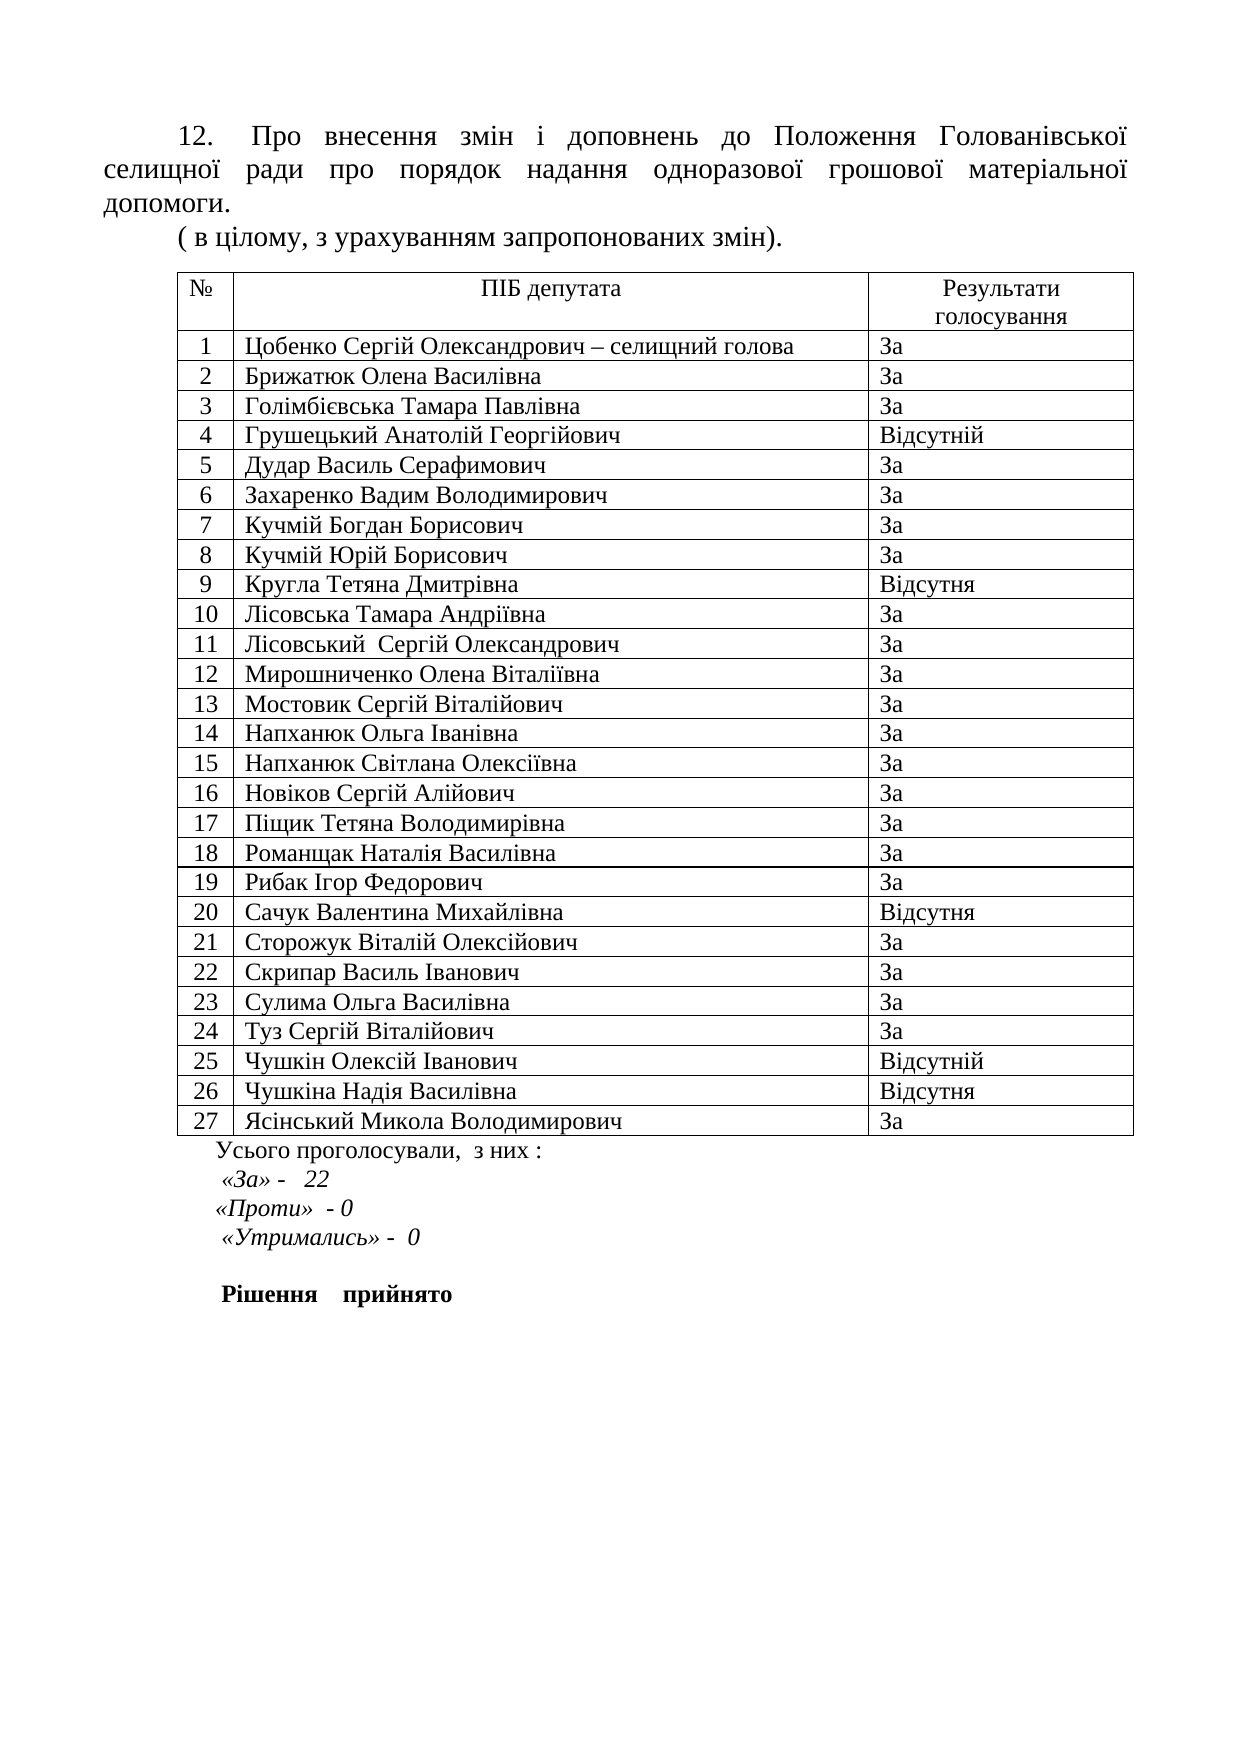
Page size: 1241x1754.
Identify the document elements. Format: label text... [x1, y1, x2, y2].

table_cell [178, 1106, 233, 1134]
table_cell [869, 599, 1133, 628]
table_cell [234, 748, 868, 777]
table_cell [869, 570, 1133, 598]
table_cell 5 [178, 450, 233, 479]
table_cell За [869, 391, 1133, 419]
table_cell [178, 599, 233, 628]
list «За» - 22 [215, 1164, 1152, 1193]
table_cell 4 [178, 421, 233, 449]
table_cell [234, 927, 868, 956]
table_header Результати голосування [869, 273, 1133, 330]
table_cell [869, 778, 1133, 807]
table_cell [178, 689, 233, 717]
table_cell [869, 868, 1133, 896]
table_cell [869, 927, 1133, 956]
table_cell 3 [178, 391, 233, 419]
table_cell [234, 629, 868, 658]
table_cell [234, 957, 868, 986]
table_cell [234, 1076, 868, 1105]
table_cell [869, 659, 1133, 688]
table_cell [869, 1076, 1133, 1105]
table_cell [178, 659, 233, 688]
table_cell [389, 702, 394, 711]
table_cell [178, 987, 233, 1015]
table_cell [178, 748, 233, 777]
table_cell Відсутній [869, 421, 1133, 449]
table_header ПІБ депутата [234, 273, 868, 330]
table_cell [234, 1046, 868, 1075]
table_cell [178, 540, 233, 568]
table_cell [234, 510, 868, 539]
table_cell Цобенко Сергій Олександрович – селищний голова [234, 331, 868, 360]
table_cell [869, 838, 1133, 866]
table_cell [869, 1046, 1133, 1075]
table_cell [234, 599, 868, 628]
table_cell 2 [178, 361, 233, 390]
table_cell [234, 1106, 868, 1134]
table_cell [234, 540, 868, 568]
list «Утримались» - 0 [215, 1222, 1152, 1251]
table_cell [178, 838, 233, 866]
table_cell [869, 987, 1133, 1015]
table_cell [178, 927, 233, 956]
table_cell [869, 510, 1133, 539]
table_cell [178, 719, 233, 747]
list Рішення прийнято [215, 1279, 1152, 1308]
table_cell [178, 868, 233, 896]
list Про внесення змін і доповнень до Положення Голованівської селищної ради про порядок надання одноразової грошової матеріальної допомоги. [103, 118, 1128, 219]
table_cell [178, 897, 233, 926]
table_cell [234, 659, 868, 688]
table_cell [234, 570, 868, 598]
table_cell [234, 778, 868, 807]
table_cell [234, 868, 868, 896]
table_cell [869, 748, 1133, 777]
table_cell 6 [178, 480, 233, 509]
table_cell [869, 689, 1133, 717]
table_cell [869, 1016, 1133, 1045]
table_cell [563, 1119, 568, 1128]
table_cell Дудар Василь Серафимович [234, 450, 868, 479]
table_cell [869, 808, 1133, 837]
table_header № [178, 273, 233, 330]
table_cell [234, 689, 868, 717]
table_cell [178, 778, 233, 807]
table_cell Грушецький Анатолій Георгійович [234, 421, 868, 449]
table_cell 1 [178, 331, 233, 360]
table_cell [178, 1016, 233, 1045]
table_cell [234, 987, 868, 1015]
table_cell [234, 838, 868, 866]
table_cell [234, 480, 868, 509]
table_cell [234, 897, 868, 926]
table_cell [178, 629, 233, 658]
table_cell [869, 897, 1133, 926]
table_cell За [869, 331, 1133, 360]
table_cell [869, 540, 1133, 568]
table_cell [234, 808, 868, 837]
table_cell За [869, 450, 1133, 479]
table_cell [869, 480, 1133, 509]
table_cell Голімбієвська Тамара Павлівна [234, 391, 868, 419]
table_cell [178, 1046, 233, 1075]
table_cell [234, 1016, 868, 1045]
list Усього проголосували, з них : [215, 1136, 1152, 1164]
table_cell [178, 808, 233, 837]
list «Проти» - 0 [215, 1193, 1152, 1222]
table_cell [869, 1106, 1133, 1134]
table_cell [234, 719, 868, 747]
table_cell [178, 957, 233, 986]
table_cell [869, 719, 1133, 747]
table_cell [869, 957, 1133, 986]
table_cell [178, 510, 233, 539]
table_cell Брижатюк Олена Василівна [234, 361, 868, 390]
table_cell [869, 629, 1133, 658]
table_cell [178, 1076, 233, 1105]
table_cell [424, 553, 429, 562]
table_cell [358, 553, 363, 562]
text ( в цілому, з урахуванням запропонованих змін). [177, 219, 1152, 252]
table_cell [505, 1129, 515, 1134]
table_cell За [869, 361, 1133, 390]
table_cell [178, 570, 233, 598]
